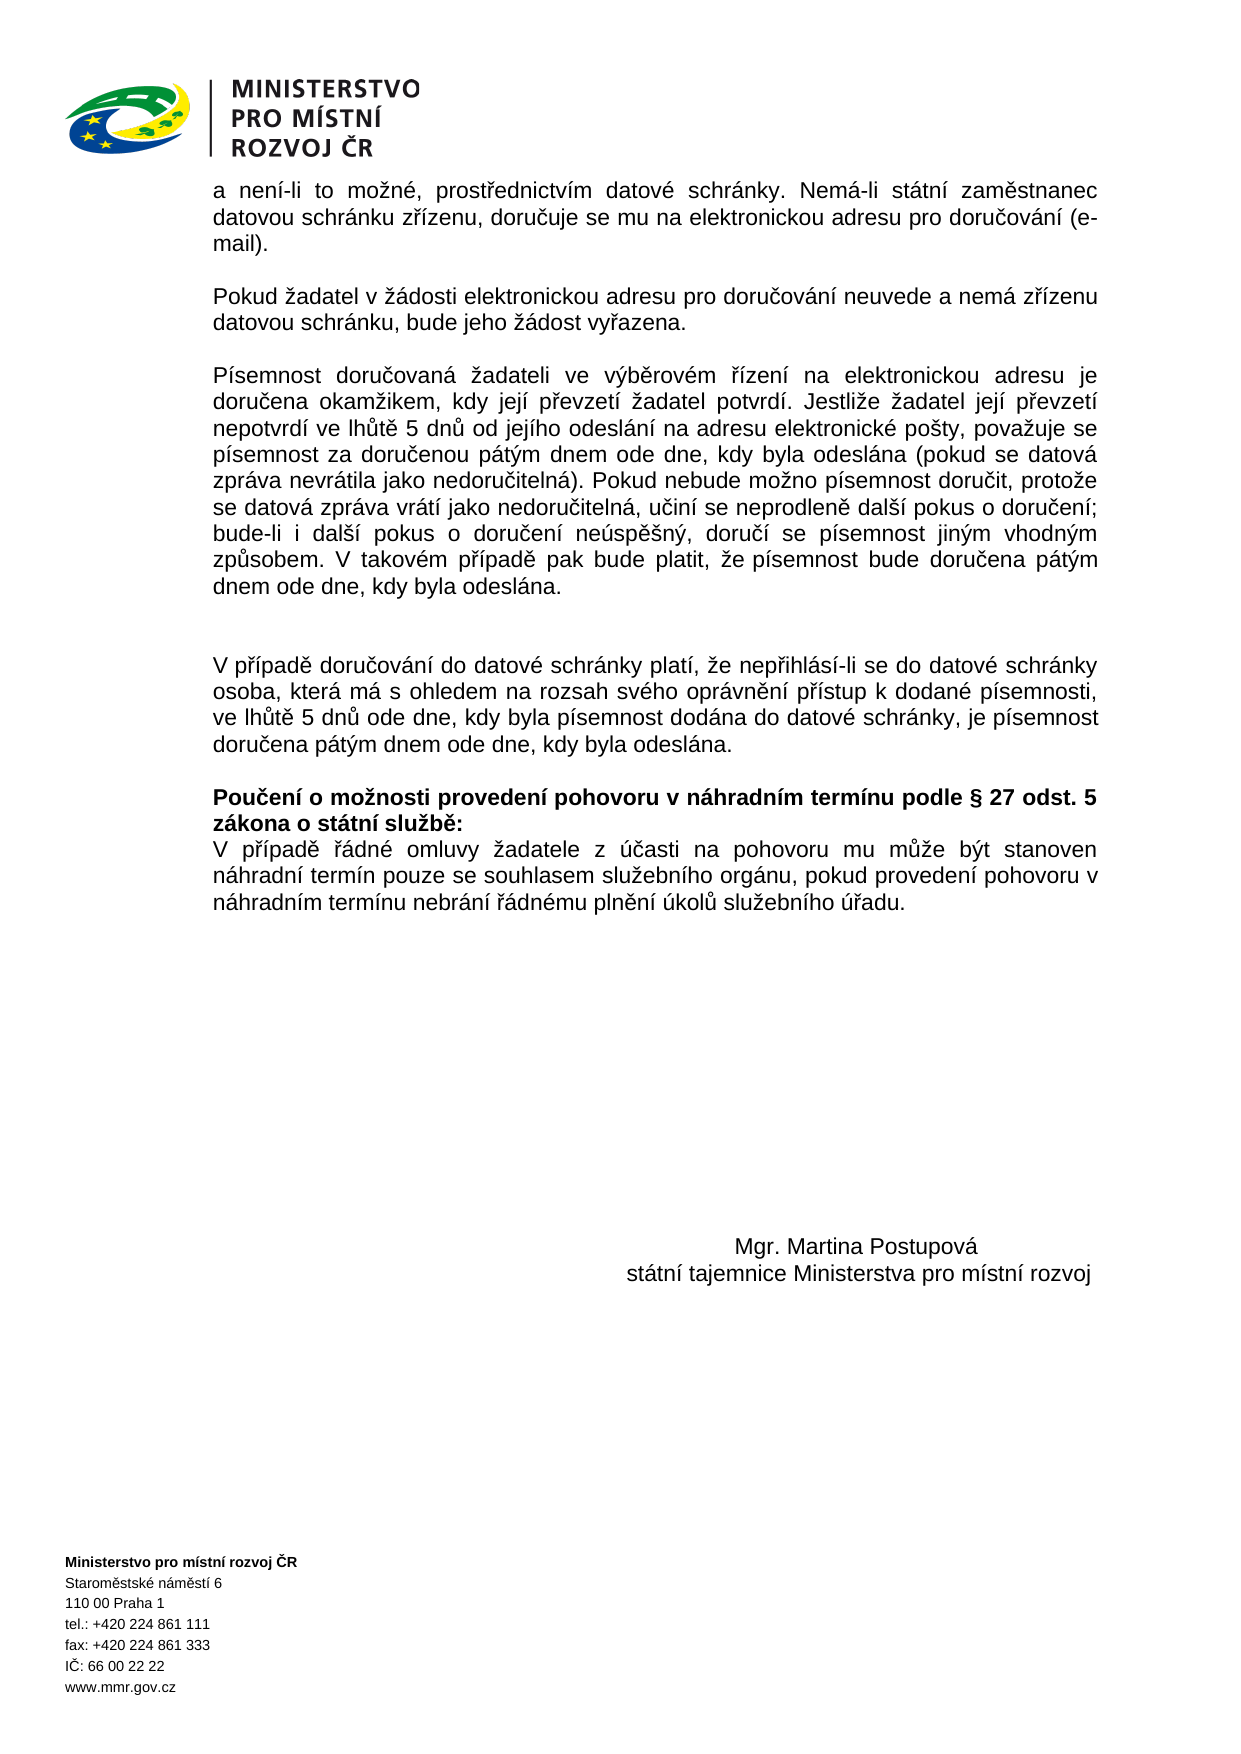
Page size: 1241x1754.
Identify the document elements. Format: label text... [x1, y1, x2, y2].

text Poučení o možnosti provedení pohovoru v náhradním termínu podle § 27 odst. 5 zákona o státní službě: [213, 783, 1098, 836]
text státní tajemnice Ministerstva pro místní rozvoj [213, 1259, 1098, 1286]
picture [65, 79, 420, 157]
list Pokud žadatel v žádosti elektronickou adresu pro doručování neuvede a nemá zřízenu datovou schránku, bude jeho žádost vyřazena. [213, 283, 1098, 335]
text Mgr. Martina Postupová [213, 1233, 1098, 1259]
list V případě doručování do datové schránky platí, že nepřihlásí-li se do datové schránky osoba, která má s ohledem na rozsah svého oprávnění přístup k dodané písemnosti, ve lhůtě 5 dnů ode dne, kdy byla písemnost dodána do datové schránky, je písemnost doručena pátým dnem ode dne, kdy byla odeslána. [213, 652, 1098, 757]
text V případě řádné omluvy žadatele z účasti na pohovoru mu může být stanoven náhradní termín pouze se souhlasem služebního orgánu, pokud provedení pohovoru v náhradním termínu nebrání řádnému plnění úkolů služebního úřadu. [213, 836, 1098, 915]
list Písemnost doručovaná žadateli ve výběrovém řízení na elektronickou adresu je doručena okamžikem, kdy její převzetí žadatel potvrdí. Jestliže žadatel její převzetí nepotvrdí ve lhůtě 5 dnů od jejího odeslání na adresu elektronické pošty, považuje se písemnost za doručenou pátým dnem ode dne, kdy byla odeslána (pokud se datová zpráva nevrátila jako nedoručitelná). Pokud nebude možno písemnost doručit, protože se datová zpráva vrátí jako nedoručitelná, učiní se neprodleně další pokus o doručení; bude-li i další pokus o doručení neúspěšný, doručí se písemnost jiným vhodným způsobem. V takovém případě pak bude platit, že písemnost bude doručena pátým dnem ode dne, kdy byla odeslána. [213, 362, 1098, 599]
